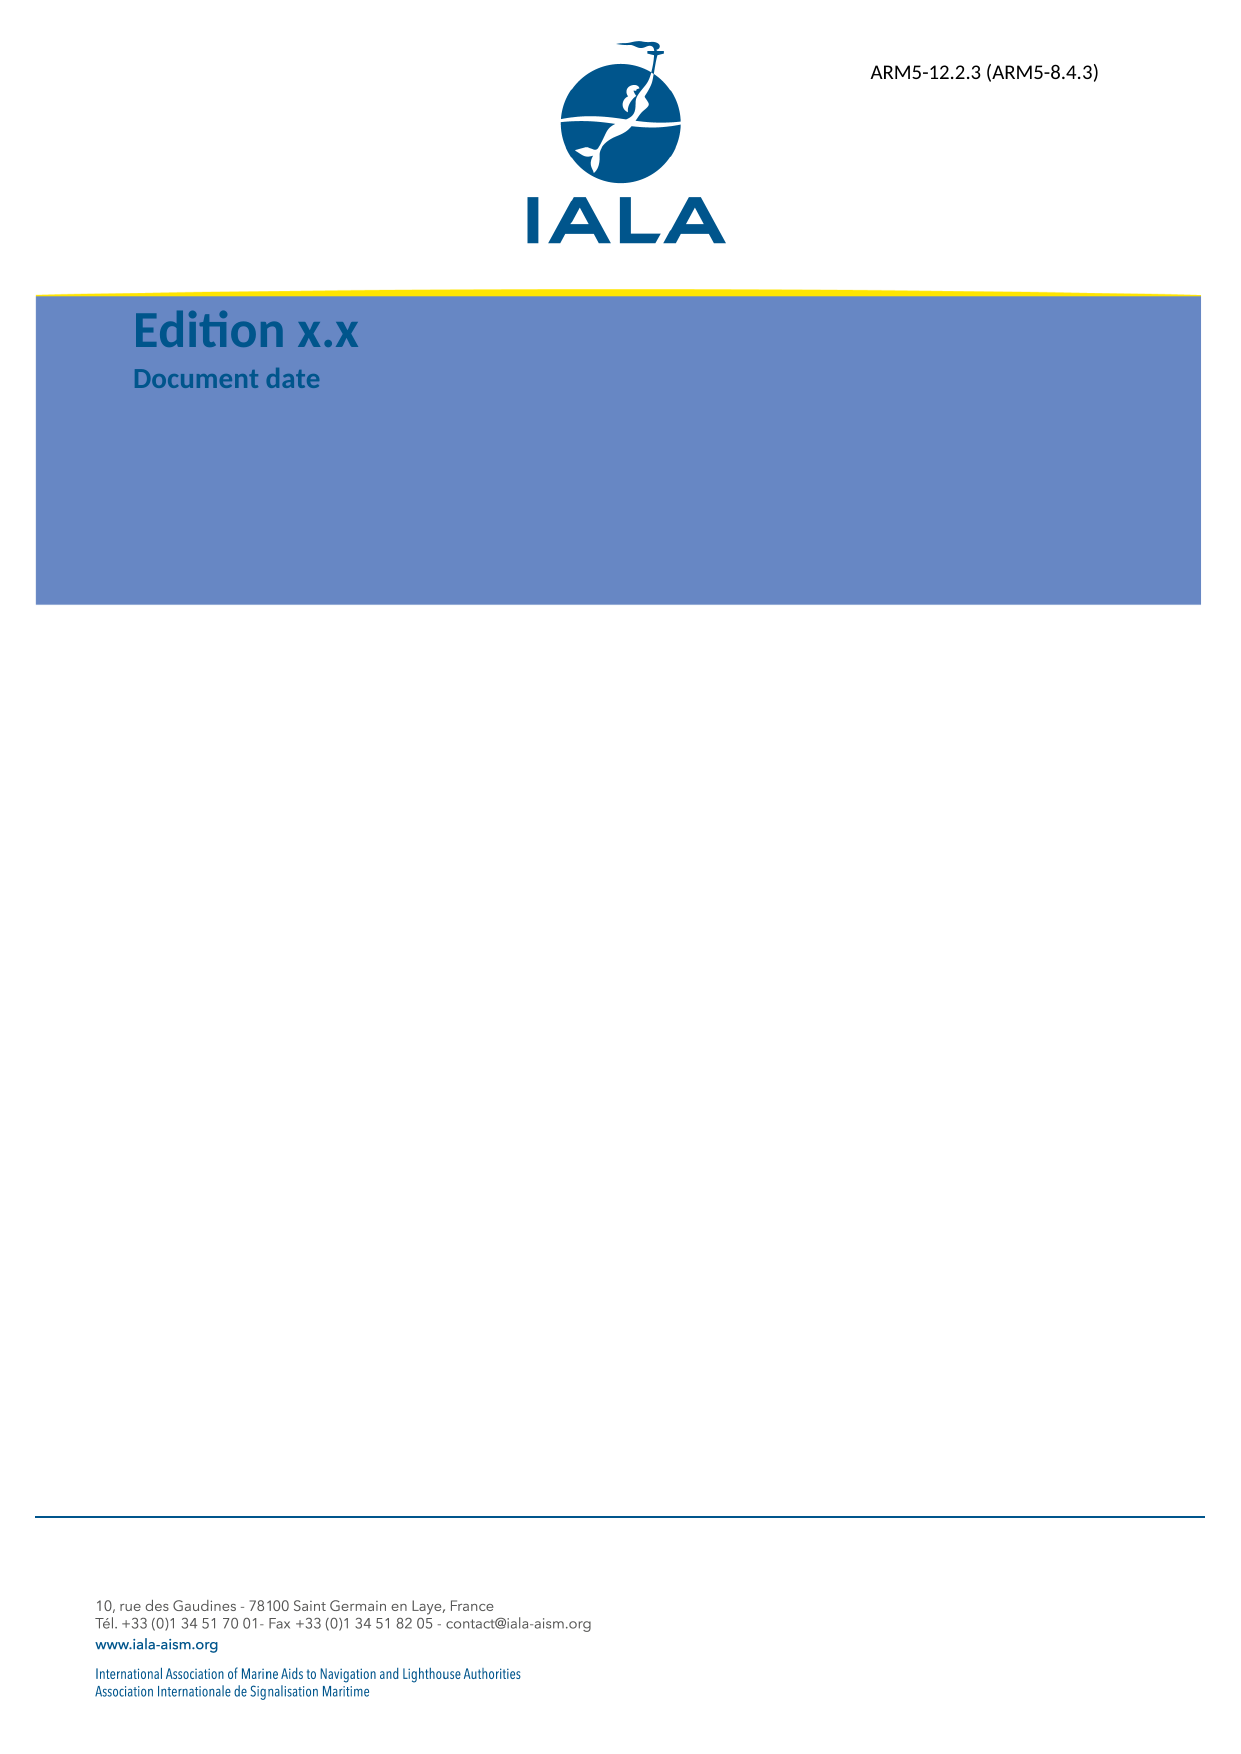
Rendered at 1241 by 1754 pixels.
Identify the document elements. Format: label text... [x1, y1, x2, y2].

picture [89, 1595, 622, 1714]
text Edition x.x [133, 297, 1107, 360]
picture [0, 29, 1240, 616]
text Document date [133, 360, 1107, 396]
